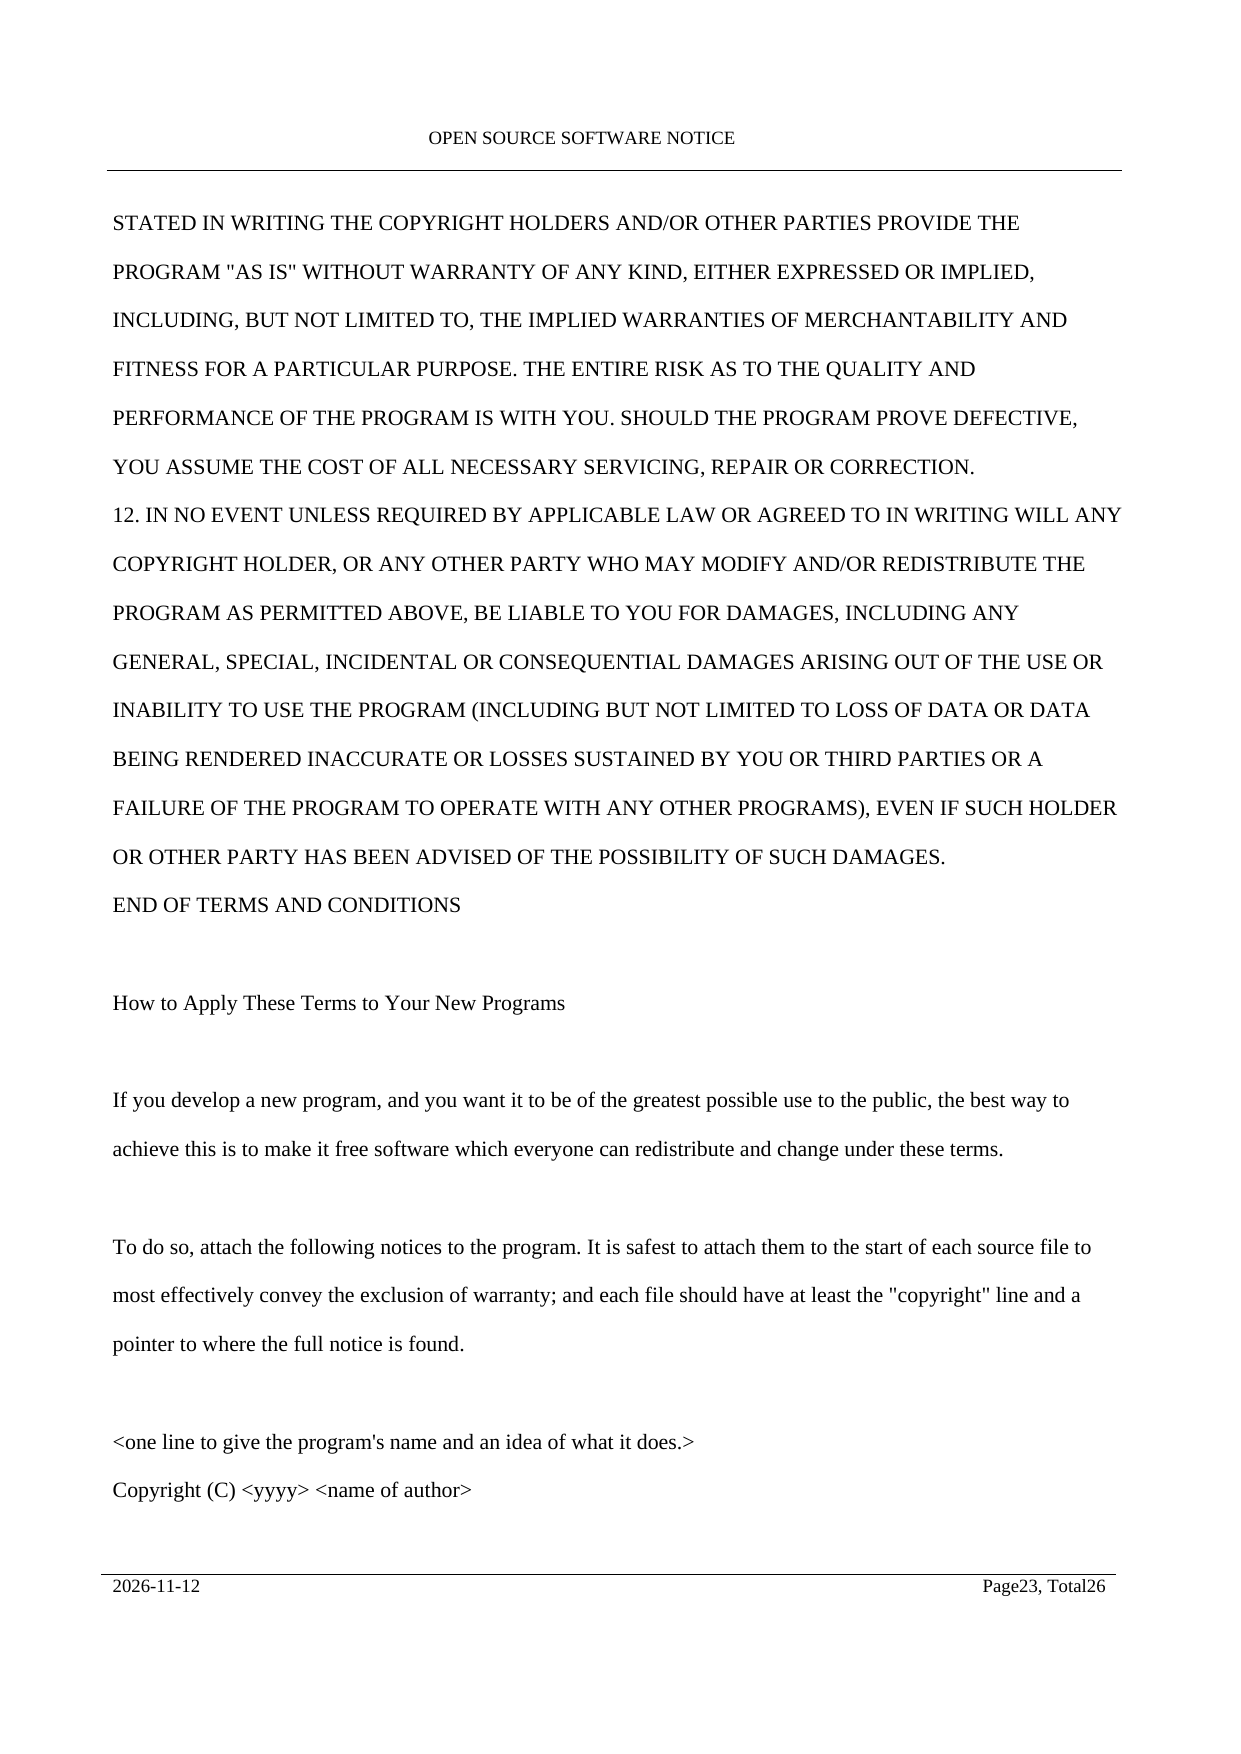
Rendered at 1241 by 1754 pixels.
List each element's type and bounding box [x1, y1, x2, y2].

text [112, 206, 1128, 1506]
